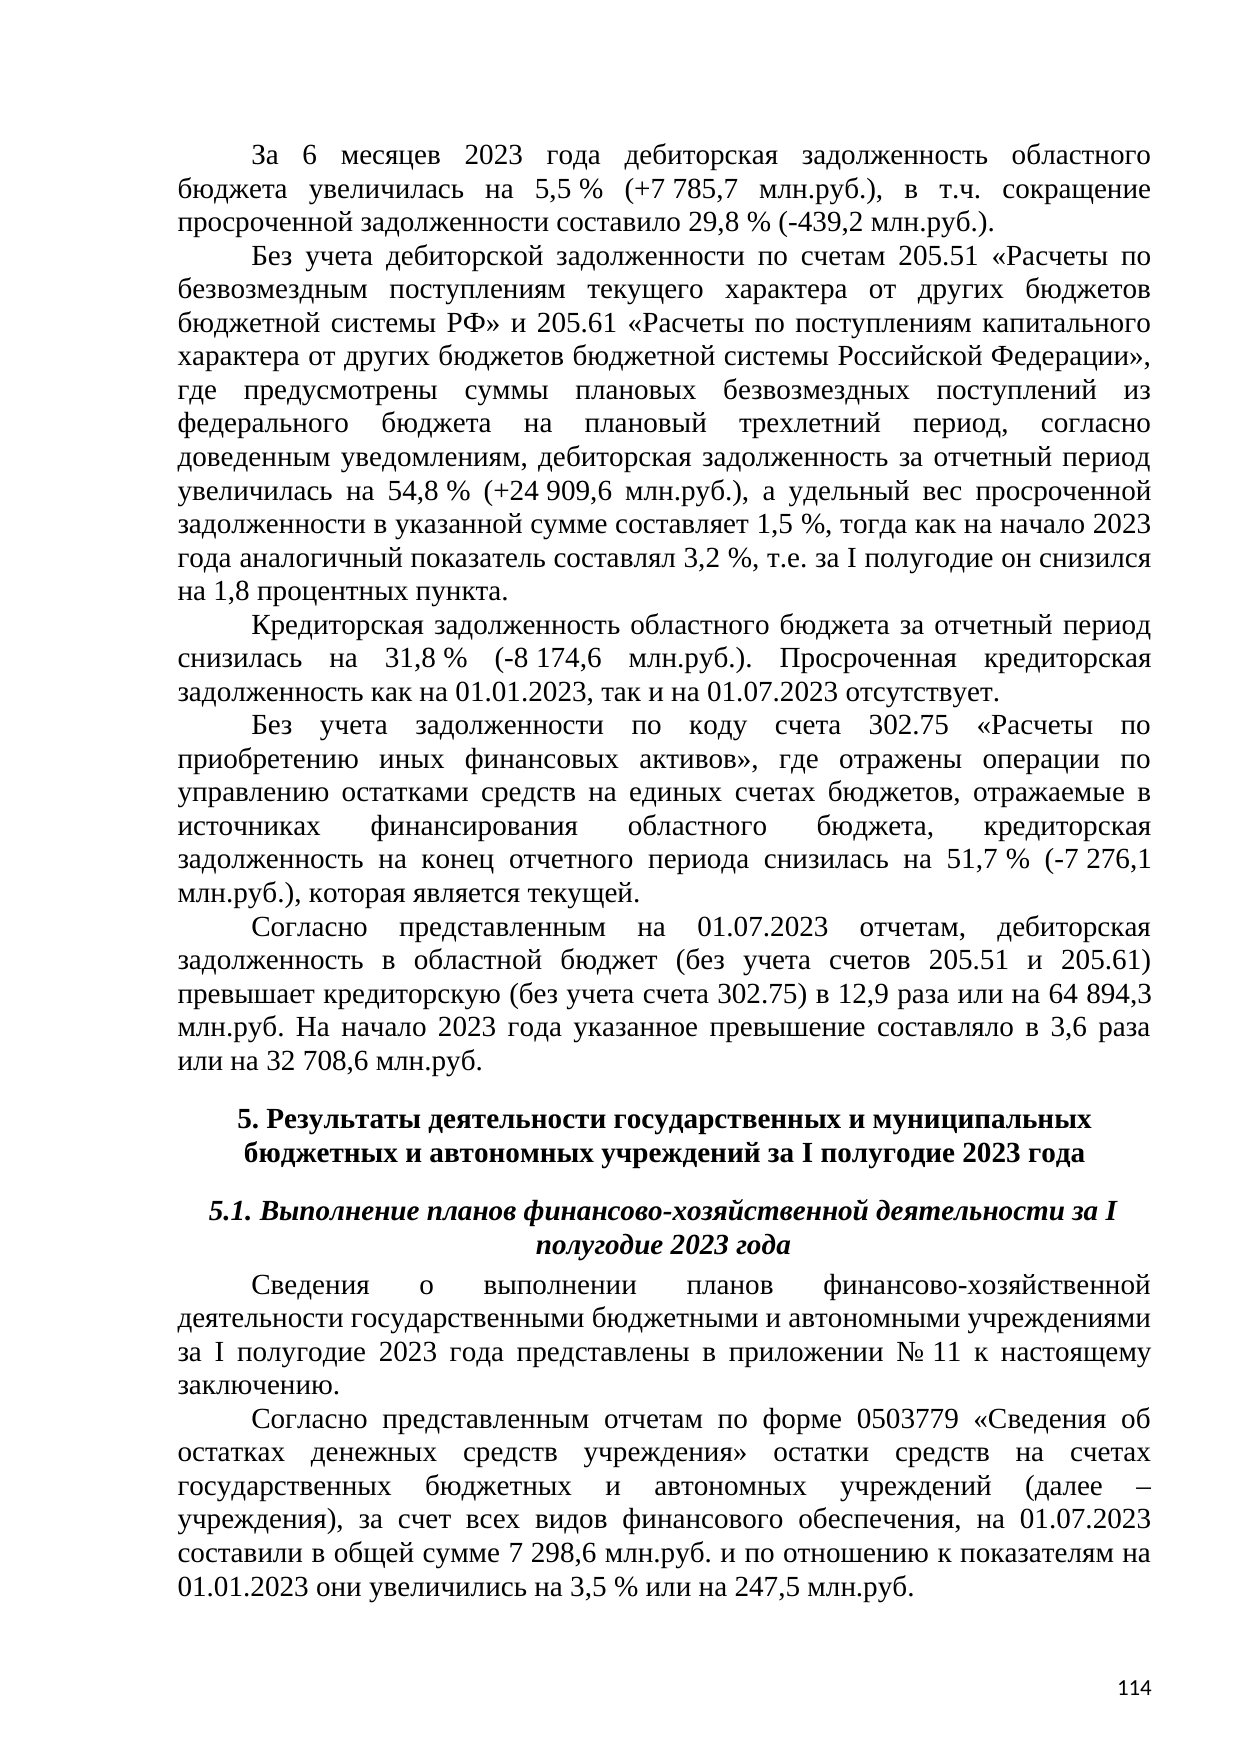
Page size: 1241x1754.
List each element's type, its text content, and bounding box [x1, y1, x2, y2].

text За 6 месяцев 2023 года дебиторская задолженность областного бюджета увеличилась на 5,5 % (+7 785,7 млн.руб.), в т.ч. сокращение просроченной задолженности составило 29,8 % (-439,2 млн.руб.). [177, 137, 1152, 238]
text Сведения о выполнении планов финансово-хозяйственной деятельности государственными бюджетными и автономными учреждениями за I полугодие 2023 года представлены в приложении № 11 к настоящему заключению. [177, 1267, 1152, 1401]
subtitle 5. Результаты деятельности государственных и муниципальных бюджетных и автономных учреждений за I полугодие 2023 года [177, 1101, 1152, 1168]
text Кредиторская задолженность областного бюджета за отчетный период снизилась на 31,8 % (-8 174,6 млн.руб.). Просроченная кредиторская задолженность как на 01.01.2023, так и на 01.07.2023 отсутствует. [177, 607, 1152, 707]
subtitle 5.1. Выполнение планов финансово-хозяйственной деятельности за I полугодие 2023 года [177, 1193, 1152, 1261]
text Согласно представленным на 01.07.2023 отчетам, дебиторская задолженность в областной бюджет (без учета счетов 205.51 и 205.61) превышает кредиторскую (без учета счета 302.75) в 12,9 раза или на 64 894,3 млн.руб. На начало 2023 года указанное превышение составляло в 3,6 раза или на 32 708,6 млн.руб. [177, 909, 1152, 1076]
text Согласно представленным отчетам по форме 0503779 «Сведения об остатках денежных средств учреждения» остатки средств на счетах государственных бюджетных и автономных учреждений (далее – учреждения), за счет всех видов финансового обеспечения, на 01.07.2023 составили в общей сумме 7 298,6 млн.руб. и по отношению к показателям на 01.01.2023 они увеличились на 3,5 % или на 247,5 млн.руб. [177, 1401, 1152, 1602]
text Без учета задолженности по коду счета 302.75 «Расчеты по приобретению иных финансовых активов», где отражены операции по управлению остатками средств на единых счетах бюджетов, отражаемые в источниках финансирования областного бюджета, кредиторская задолженность на конец отчетного периода снизилась на 51,7 % (-7 276,1 млн.руб.), которая является текущей. [177, 707, 1152, 909]
text Без учета дебиторской задолженности по счетам 205.51 «Расчеты по безвозмездным поступлениям текущего характера от других бюджетов бюджетной системы РФ» и 205.61 «Расчеты по поступлениям капитального характера от других бюджетов бюджетной системы Российской Федерации», где предусмотрены суммы плановых безвозмездных поступлений из федерального бюджета на плановый трехлетний период, согласно доведенным уведомлениям, дебиторская задолженность за отчетный период увеличилась на 54,8 % (+24 909,6 млн.руб.), а удельный вес просроченной задолженности в указанной сумме составляет 1,5 %, тогда как на начало 2023 года аналогичный показатель составлял 3,2 %, т.е. за I полугодие он снизился на 1,8 процентных пункта. [177, 238, 1152, 607]
